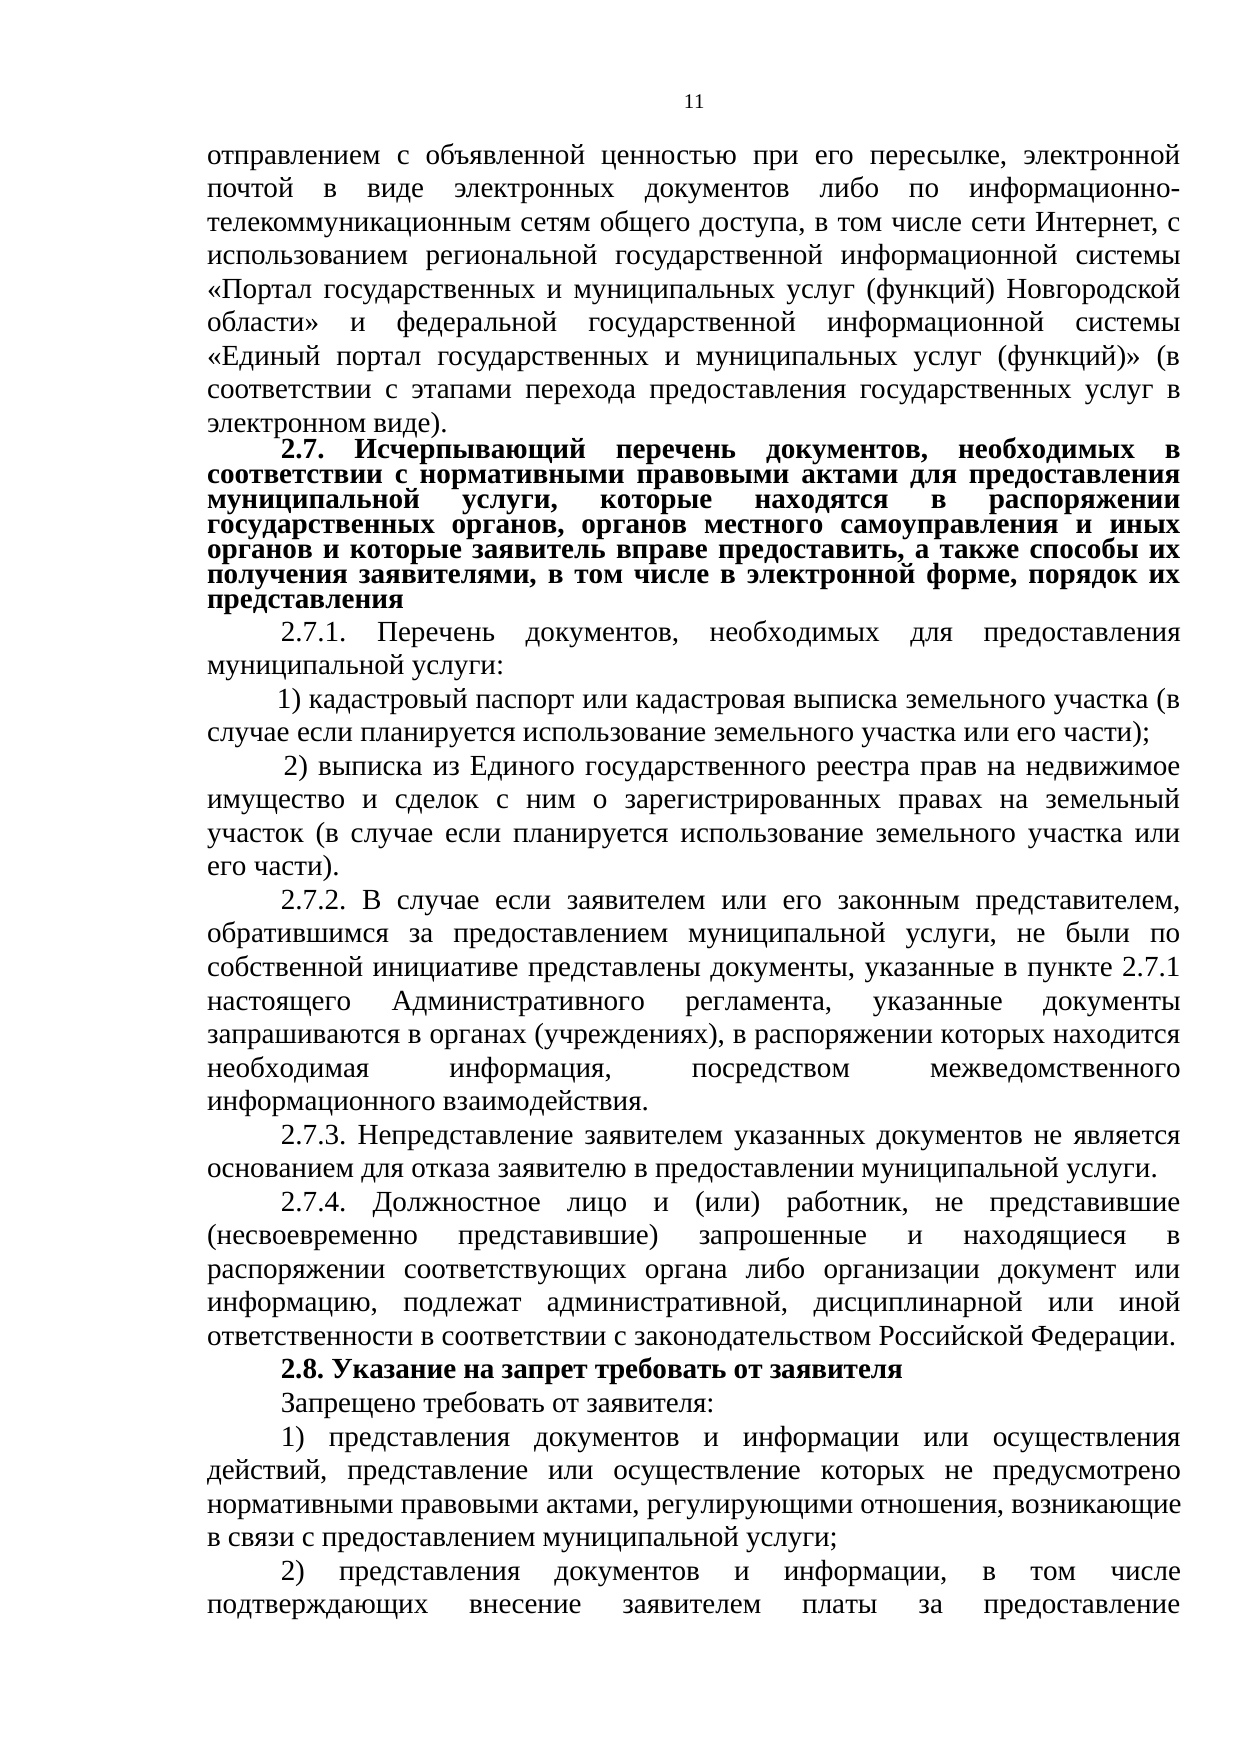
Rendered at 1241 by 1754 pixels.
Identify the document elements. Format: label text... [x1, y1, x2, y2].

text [207, 1553, 1181, 1620]
text Запрещено требовать от заявителя: [207, 1385, 1181, 1419]
text 2.8. Указание на запрет требовать от заявителя [207, 1352, 1181, 1385]
text 2) выписка из Единого государственного реестра прав на недвижимое имущество и сделок с ним о зарегистрированных правах на земельный участок (в случае если планируется использование земельного участка или его части). [207, 748, 1181, 882]
text 2.7. Исчерпывающий перечень документов, необходимых в соответствии с нормативными правовыми актами для предоставления муниципальной услуги, которые находятся в распоряжении государственных органов, органов местного самоуправления и иных органов и которые заявитель вправе предоставить, а также способы их получения заявителями, в том числе в электронной форме, порядок их представления [207, 439, 1181, 614]
text 2.7.3. Непредставление заявителем указанных документов не является основанием для отказа заявителю в предоставлении муниципальной услуги. [207, 1117, 1181, 1184]
text 1) представления документов и информации или осуществления действий, представление или осуществление которых не предусмотрено нормативными правовыми актами, регулирующими отношения, возникающие в связи с предоставлением муниципальной услуги; [207, 1419, 1181, 1553]
text 2.7.1. Перечень документов, необходимых для предоставления муниципальной услуги: [207, 614, 1181, 681]
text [207, 137, 1181, 439]
text 1) кадастровый паспорт или кадастровая выписка земельного участка (в случае если планируется использование земельного участка или его части); [207, 681, 1181, 748]
text 2.7.4. Должностное лицо и (или) работник, не представившие (несвоевременно представившие) запрошенные и находящиеся в распоряжении соответствующих органа либо организации документ или информацию, подлежат административной, дисциплинарной или иной ответственности в соответствии с законодательством Российской Федерации. [207, 1184, 1181, 1352]
text 2.7.2. В случае если заявителем или его законным представителем, обратившимся за предоставлением муниципальной услуги, не были по собственной инициативе представлены документы, указанные в пункте 2.7.1 настоящего Административного регламента, указанные документы запрашиваются в органах (учреждениях), в распоряжении которых находится необходимая информация, посредством межведомственного информационного взаимодействия. [207, 882, 1181, 1117]
